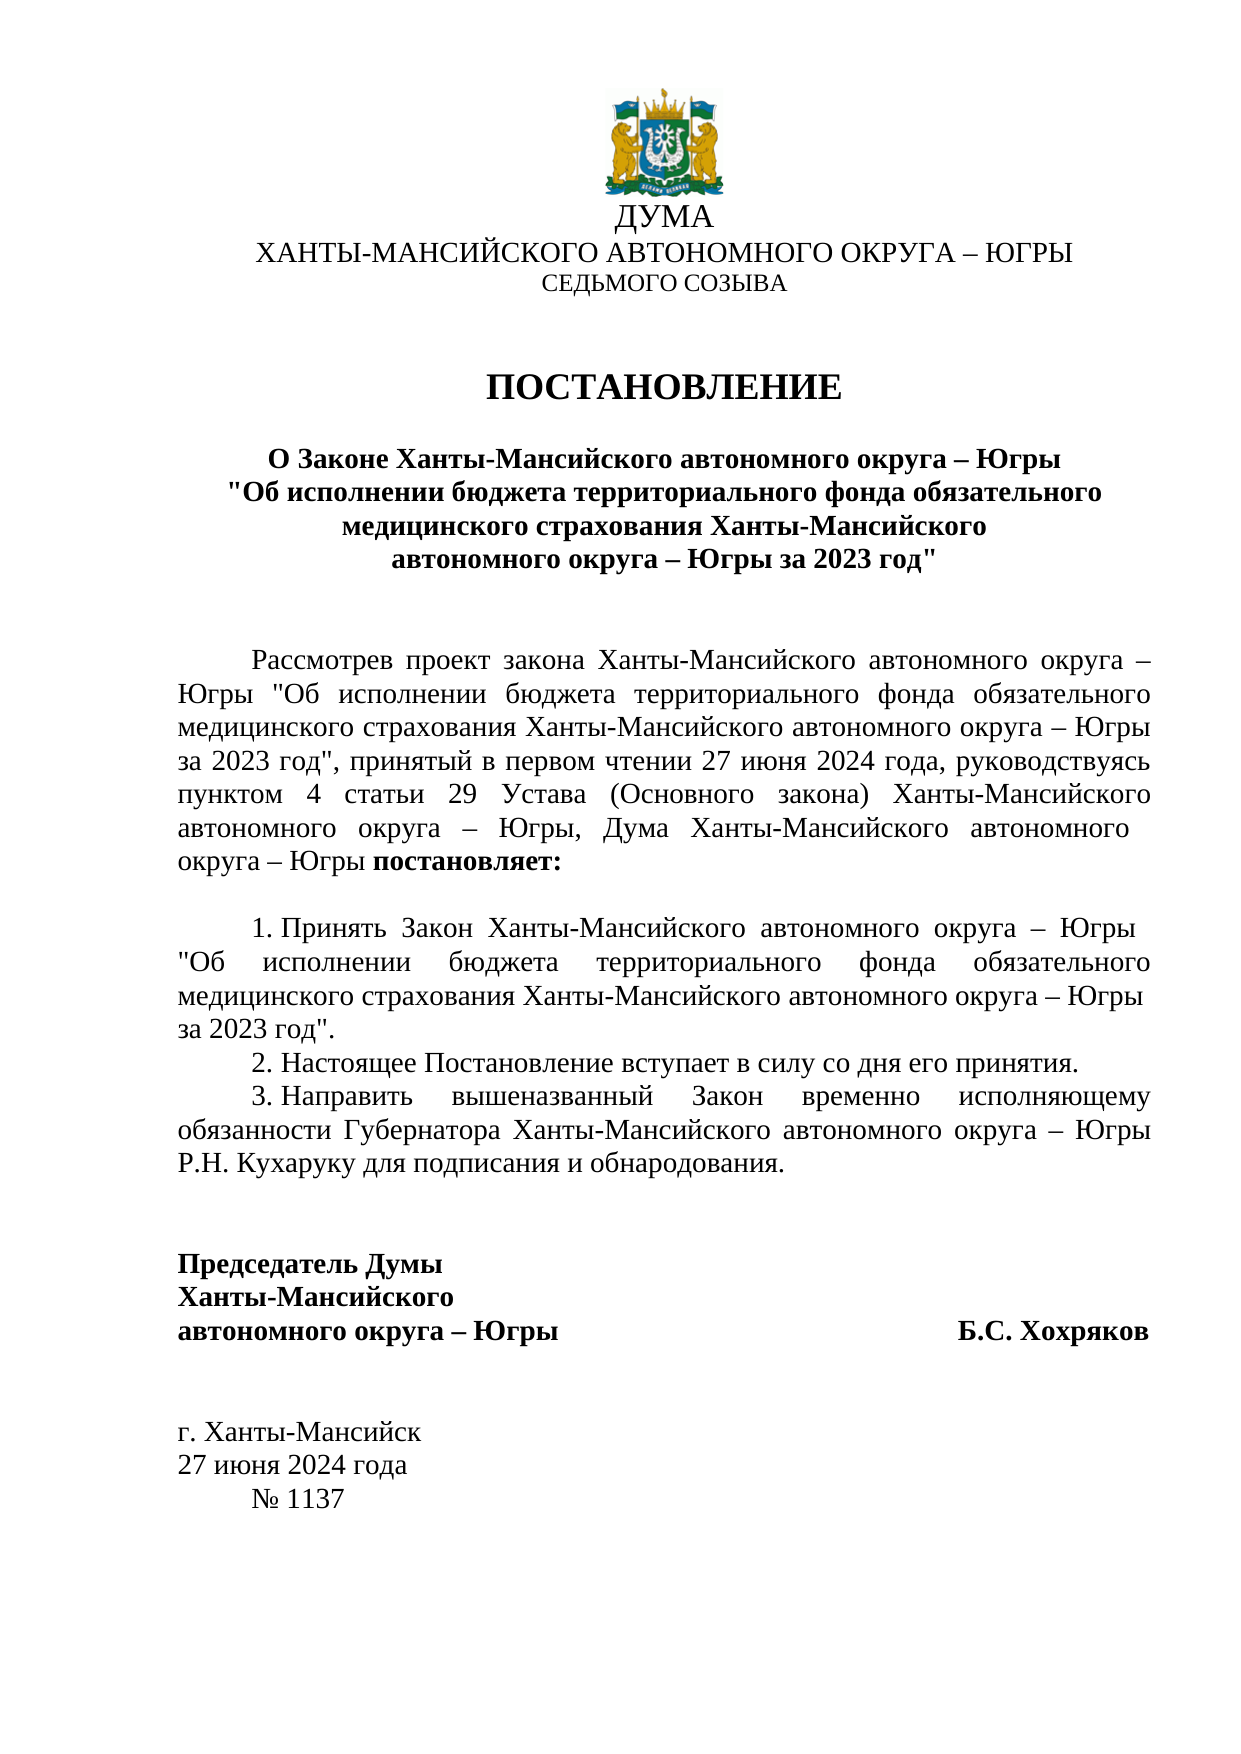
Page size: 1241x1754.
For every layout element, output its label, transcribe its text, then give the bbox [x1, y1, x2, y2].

text ДУМА [177, 197, 1152, 235]
list Настоящее Постановление вступает в силу со дня его принятия. [177, 1045, 1152, 1078]
list Принять Закон Ханты-Мансийского автономного округа – Югры "Об исполнении бюджета территориального фонда обязательного медицинского страхования Ханты-Мансийского автономного округа – Югры за 2023 год". [177, 911, 1152, 1045]
text ХАНТЫ-МАНСИЙСКОГО АВТОНОМНОГО ОКРУГА – ЮГРЫ [177, 235, 1152, 268]
picture [605, 88, 724, 197]
subtitle "Об исполнении бюджета территориального фонда обязательного [177, 474, 1152, 508]
text 27 июня 2024 года [177, 1447, 1152, 1481]
text № 1137 [177, 1481, 1152, 1514]
text Председатель Думы [177, 1246, 1152, 1279]
list Направить вышеназванный Закон временно исполняющему обязанности Губернатора Ханты-Мансийского автономного округа – Югры Р.Н. Кухаруку для подписания и обнародования. [177, 1078, 1152, 1179]
text автономного округа – Югры Б.С. Хохряков [177, 1313, 1152, 1347]
text ПОСТАНОВЛЕНИЕ [177, 364, 1152, 407]
subtitle медицинского страхования Ханты-Мансийского [177, 508, 1152, 542]
text СЕДЬМОГО СОЗЫВА [177, 268, 1152, 297]
text О Законе Ханты-Мансийского автономного округа – Югры [177, 441, 1152, 474]
subtitle автономного округа – Югры за 2023 год" [177, 542, 1152, 575]
text г. Ханты-Мансийск [177, 1414, 1152, 1447]
text Ханты-Мансийского [177, 1279, 1152, 1313]
text Рассмотрев проект закона Ханты-Мансийского автономного округа – Югры "Об исполнении бюджета территориального фонда обязательного медицинского страхования Ханты-Мансийского автономного округа – Югры за 2023 год", принятый в первом чтении 27 июня 2024 года, руководствуясь пунктом 4 статьи 29 Устава (Основного закона) Ханты-Мансийского автономного округа – Югры, Дума Ханты-Мансийского автономного округа – Югры постановляет: [177, 642, 1152, 877]
